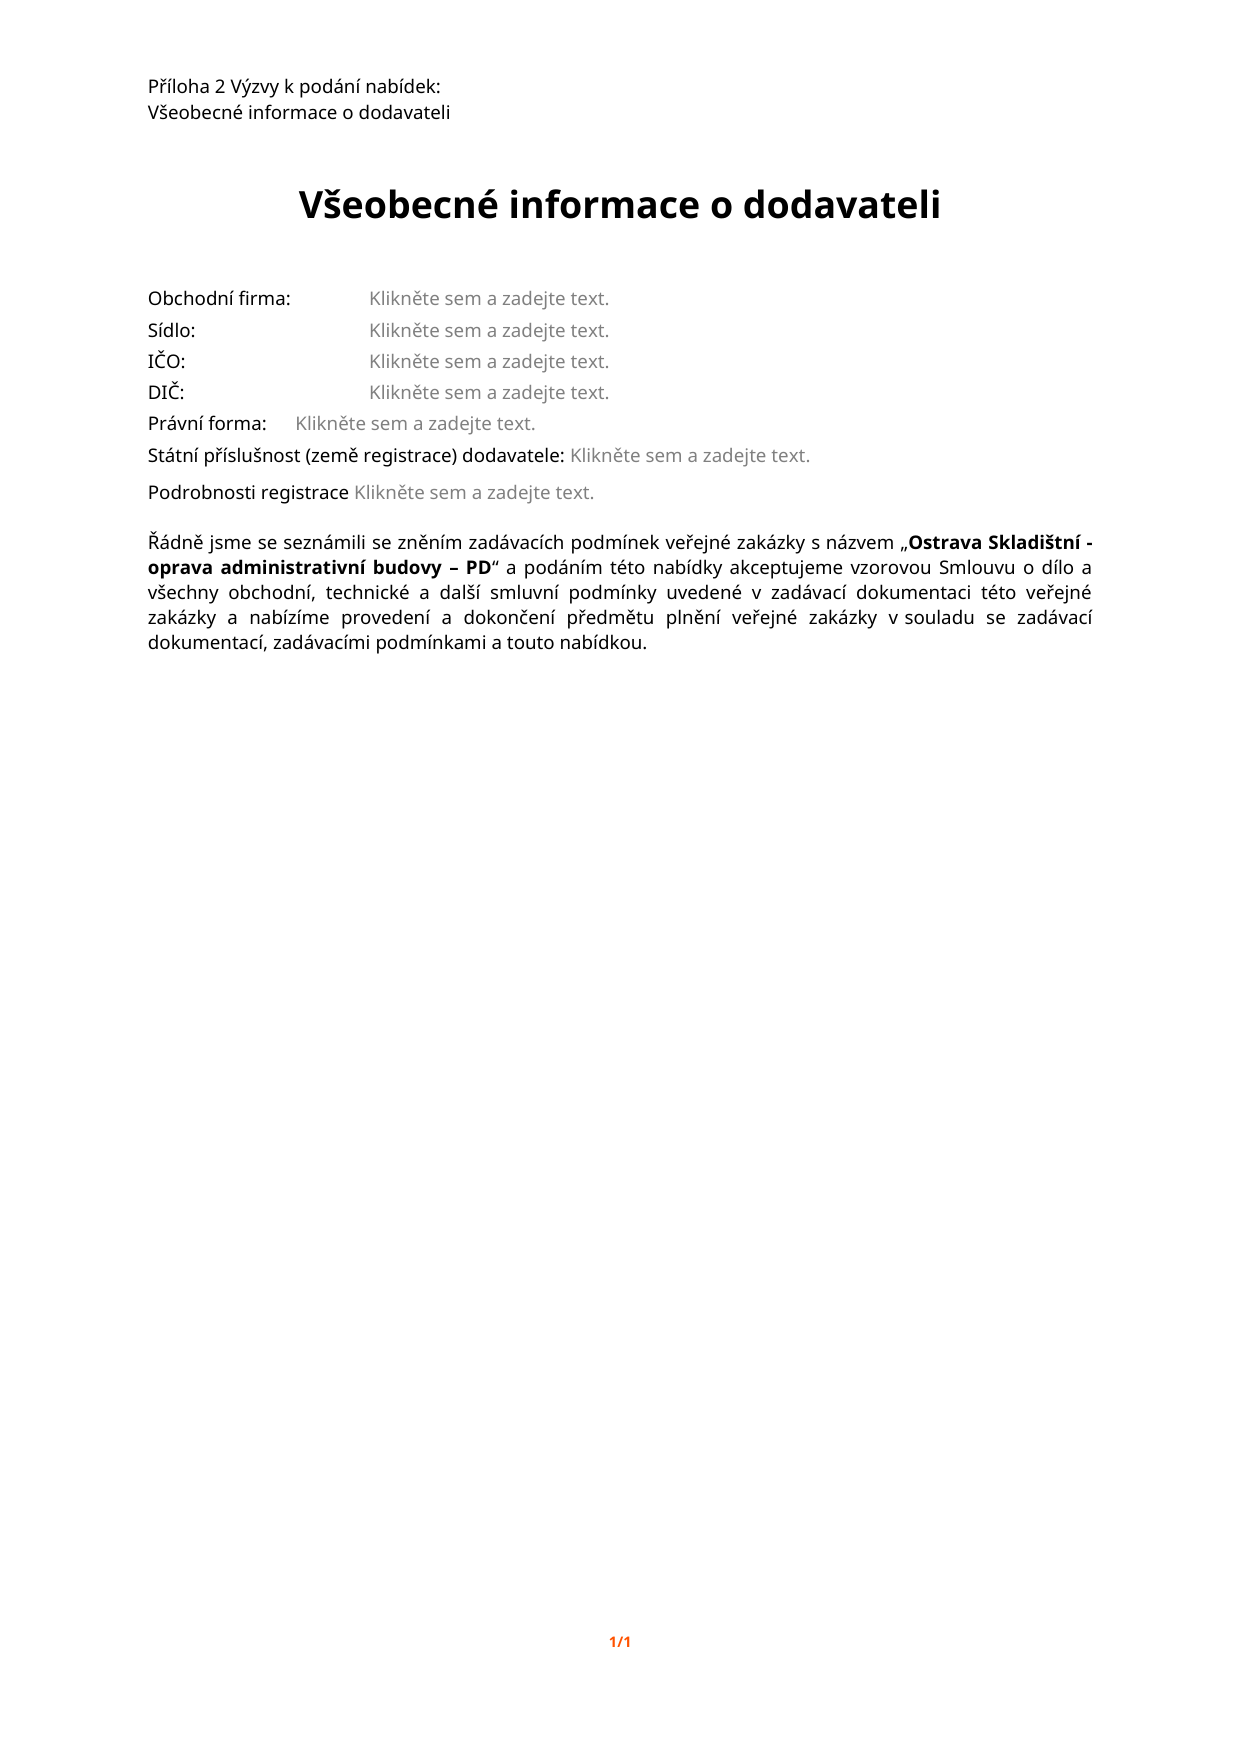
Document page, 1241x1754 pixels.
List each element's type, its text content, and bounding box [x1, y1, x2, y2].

text IČO: [148, 348, 1093, 373]
text Řádně jsme se seznámili se zněním zadávacích podmínek veřejné zakázky s názvem „Ostrava Skladištní - oprava administrativní budovy – PD“ a podáním této nabídky akceptujeme vzorovou Smlouvu o dílo a všechny obchodní, technické a další smluvní podmínky uvedené v zadávací dokumentaci této veřejné zakázky a nabízíme provedení a dokončení předmětu plnění veřejné zakázky v souladu se zadávací dokumentací, zadávacími podmínkami a touto nabídkou. [148, 529, 1093, 654]
text Obchodní firma: [148, 286, 1093, 311]
text Právní forma: [148, 411, 1093, 436]
text DIČ: [148, 379, 1093, 404]
text Sídlo: [148, 317, 1093, 342]
text Státní příslušnost (země registrace) dodavatele: [148, 442, 1093, 467]
title Všeobecné informace o dodavateli [148, 178, 1093, 229]
text Podrobnosti registrace [148, 479, 1093, 504]
